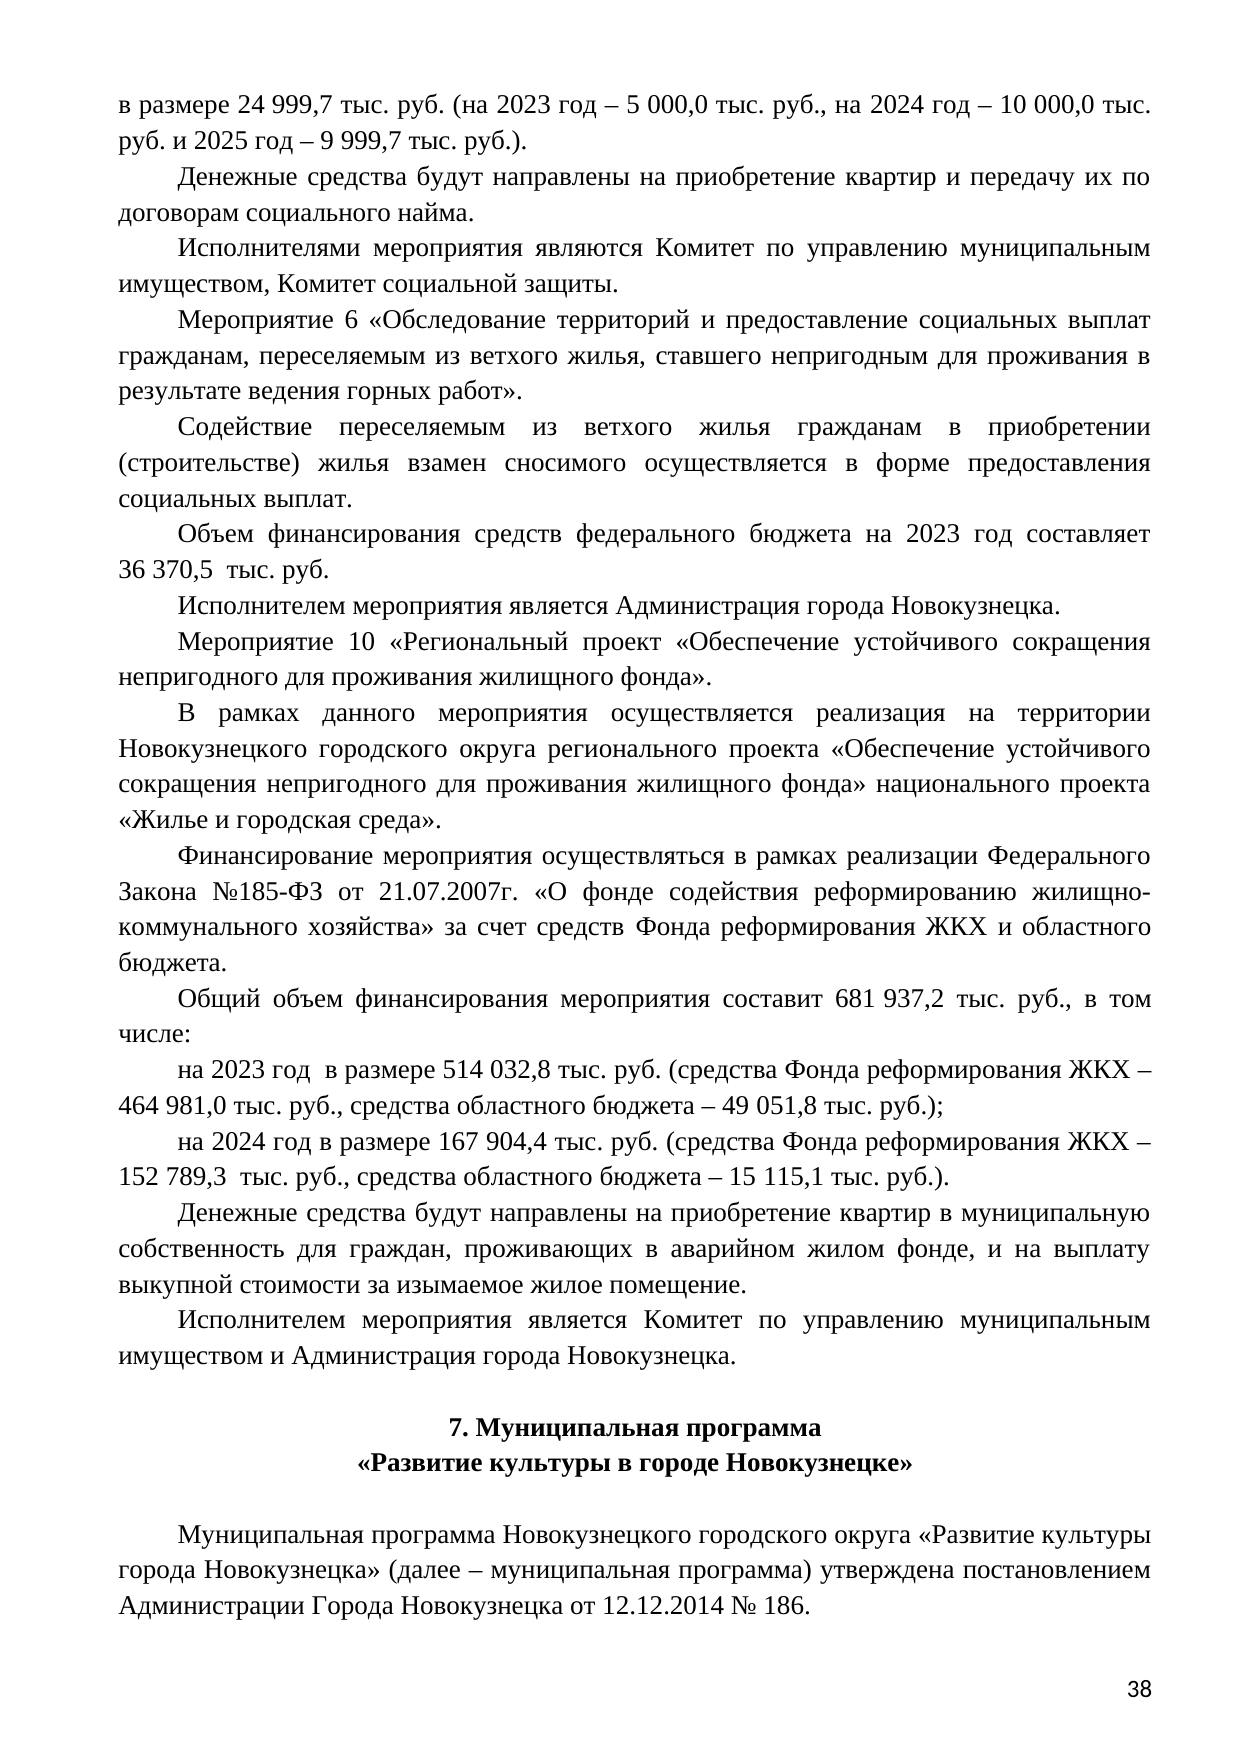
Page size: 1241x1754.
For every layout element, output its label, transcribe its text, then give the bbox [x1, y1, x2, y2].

text Исполнителем мероприятия является Администрация города Новокузнецка. [118, 589, 1152, 620]
text «Развитие культуры в городе Новокузнецке» [118, 1446, 1152, 1477]
text Мероприятие 10 «Региональный проект «Обеспечение устойчивого сокращения непригодного для проживания жилищного фонда». [118, 624, 1152, 691]
text Общий объем финансирования мероприятия составит 681 937,2 тыс. руб., в том числе: [118, 982, 1152, 1049]
text Мероприятие 6 «Обследование территорий и предоставление социальных выплат гражданам, переселяемым из ветхого жилья, ставшего непригодным для проживания в результате ведения горных работ». [118, 303, 1152, 406]
text Исполнителями мероприятия являются Комитет по управлению муниципальным имуществом, Комитет социальной защиты. [118, 232, 1152, 298]
text В рамках данного мероприятия осуществляется реализация на территории Новокузнецкого городского округа регионального проекта «Обеспечение устойчивого сокращения непригодного для проживания жилищного фонда» национального проекта «Жилье и городская среда». [118, 696, 1152, 834]
text Муниципальная программа Новокузнецкого городского округа «Развитие культуры города Новокузнецка» (далее – муниципальная программа) утверждена постановлением Администрации Города Новокузнецка от 12.12.2014 № 186. [118, 1518, 1152, 1620]
text на 2023 год в размере 514 032,8 тыс. руб. (средства Фонда реформирования ЖКХ – 464 981,0 тыс. руб., средства областного бюджета – 49 051,8 тыс. руб.); [118, 1053, 1152, 1120]
list Денежные средства будут направлены на приобретение квартир в муниципальную собственность для граждан, проживающих в аварийном жилом фонде, и на выплату выкупной стоимости за изымаемое жилое помещение. [118, 1196, 1152, 1299]
text на 2024 год в размере 167 904,4 тыс. руб. (средства Фонда реформирования ЖКХ – 152 789,3 тыс. руб., средства областного бюджета – 15 115,1 тыс. руб.). [118, 1125, 1152, 1192]
text Содействие переселяемым из ветхого жилья гражданам в приобретении (строительстве) жилья взамен сносимого осуществляется в форме предоставления социальных выплат. [118, 410, 1152, 513]
list Исполнителем мероприятия является Комитет по управлению муниципальным имуществом и Администрация города Новокузнецка. [118, 1303, 1152, 1370]
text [118, 89, 1152, 156]
text 7. Муниципальная программа [118, 1411, 1152, 1442]
text Денежные средства будут направлены на приобретение квартир и передачу их по договорам социального найма. [118, 160, 1152, 227]
text Финансирование мероприятия осуществляться в рамках реализации Федерального Закона №185-ФЗ от 21.07.2007г. «О фонде содействия реформированию жилищно-коммунального хозяйства» за счет средств Фонда реформирования ЖКХ и областного бюджета. [118, 839, 1152, 977]
text Объем финансирования средств федерального бюджета на 2023 год составляет 36 370,5 тыс. руб. [118, 517, 1152, 584]
